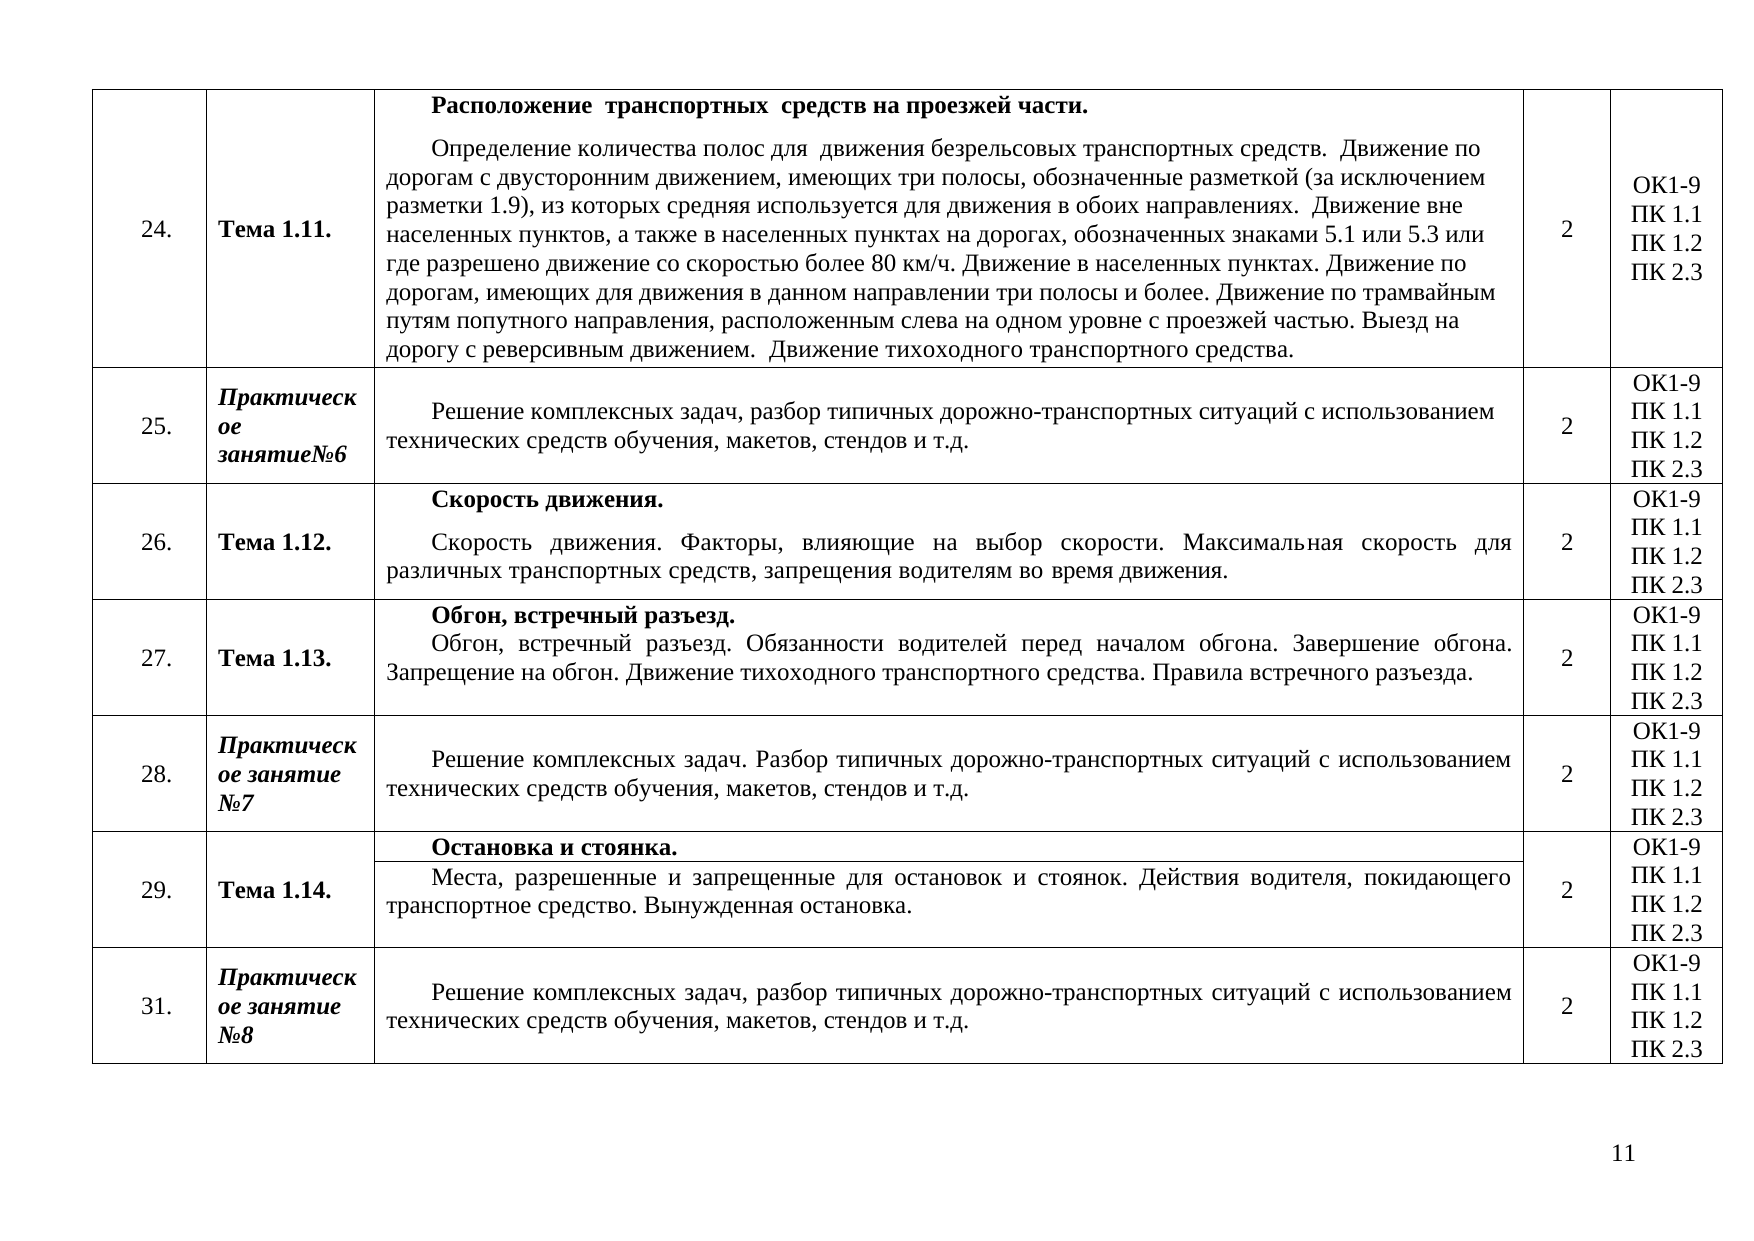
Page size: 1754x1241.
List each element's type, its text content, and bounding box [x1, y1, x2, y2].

table_cell Скорость движения. Скорость движения. Факторы, влияющие на выбор скорости. Максимальная скорость для различных транспортных средств, запрещения водителям во время движения. [375, 484, 1523, 599]
table_header [93, 90, 206, 367]
table_header ОК1-9 ПК 1.1 ПК 1.2 ПК 2.3 [1611, 90, 1722, 367]
table_cell 2 [1524, 832, 1610, 947]
table_header 2 [1524, 90, 1610, 367]
table_cell [93, 948, 206, 1063]
table_cell Остановка и стоянка. [375, 832, 1523, 861]
table_cell Места, разрешенные и запрещенные для остановок и стоянок. Действия водителя, покидающего транспортное средство. Вынужденная остановка. [375, 862, 1523, 947]
table_cell ОК1-9 ПК 1.1 ПК 1.2 ПК 2.3 [1611, 716, 1722, 831]
table_cell 2 [1524, 368, 1610, 483]
table_cell Решение комплексных задач, разбор типичных дорожно-транспортных ситуаций с использованием технических средств обучения, макетов, стендов и т.д. [375, 948, 1523, 1063]
table_cell ОК1-9 ПК 1.1 ПК 1.2 ПК 2.3 [1611, 948, 1722, 1063]
table_cell Тема 1.13. [207, 600, 374, 715]
table_cell Решение комплексных задач. Разбор типичных дорожно-транспортных ситуаций с использованием технических средств обучения, макетов, стендов и т.д. [375, 716, 1523, 831]
table_cell 2 [1524, 948, 1610, 1063]
table_header Тема 1.11. [207, 90, 374, 367]
table_cell Практическое занятие №8 [207, 948, 374, 1063]
table_cell ОК1-9 ПК 1.1 ПК 1.2 ПК 2.3 [1611, 484, 1722, 599]
table_cell Тема 1.14. [207, 832, 374, 947]
table_cell Обгон, встречный разъезд. Обгон, встречный разъезд. Обязанности водителей перед началом обгона. Завершение обгона. Запрещение на обгон. Движение тихоходного транспортного средства. Правила встречного разъезда. [375, 600, 1523, 715]
table_cell ОК1-9 ПК 1.1 ПК 1.2 ПК 2.3 [1611, 368, 1722, 483]
table_cell [93, 832, 206, 947]
table_header Расположение транспортных средств на проезжей части. Определение количества полос для движения безрельсовых транспортных средств. Движение по дорогам с двусторонним движением, имеющих три полосы, обозначенные разметкой (за исключением разметки 1.9), из которых средняя используется для движения в обоих направлениях. Движение вне населенных пунктов, а также в населенных пунктах на дорогах, обозначенных знаками 5.1 или 5.3 или где разрешено движение со скоростью более . Движение в населенных пунктах. Движение по дорогам, имеющих для движения в данном направлении три полосы и более. Движение по трамвайным путям попутного направления, расположенным слева на одном уровне с проезжей частью. Выезд на дорогу с реверсивным движением. Движение тихоходного транспортного средства. [375, 90, 1523, 367]
table_cell Решение комплексных задач, разбор типичных дорожно-транспортных ситуаций с использованием технических средств обучения, макетов, стендов и т.д. [375, 368, 1523, 483]
table_cell ОК1-9 ПК 1.1 ПК 1.2 ПК 2.3 [1611, 600, 1722, 715]
table_cell Практическое занятие №7 [207, 716, 374, 831]
table_cell Тема 1.12. [207, 484, 374, 599]
table_cell [93, 600, 206, 715]
table_cell ОК1-9 ПК 1.1 ПК 1.2 ПК 2.3 [1611, 832, 1722, 947]
table_cell [93, 368, 206, 483]
table_cell 2 [1524, 716, 1610, 831]
table_cell [93, 484, 206, 599]
table_cell [93, 716, 206, 831]
table_cell 2 [1524, 484, 1610, 599]
table_cell 2 [1524, 600, 1610, 715]
table_cell Практическое занятие№6 [207, 368, 374, 483]
